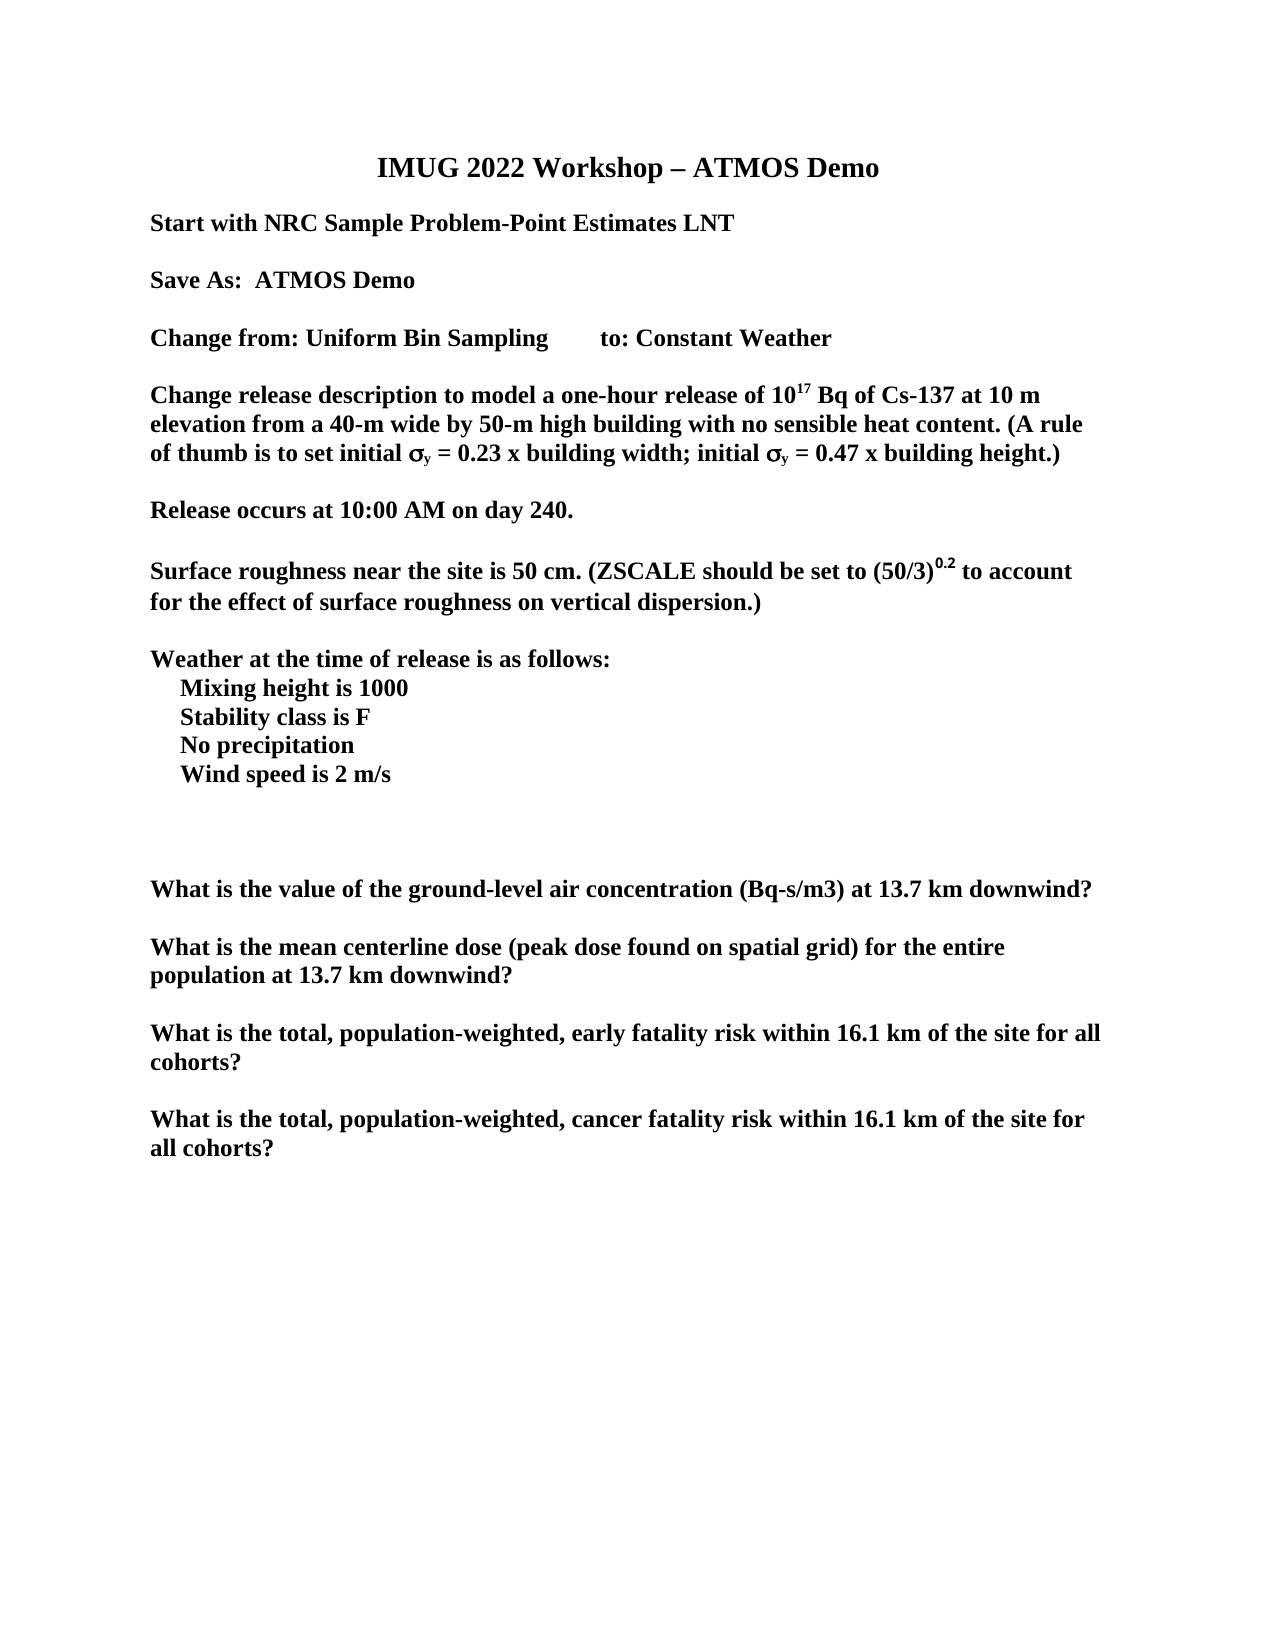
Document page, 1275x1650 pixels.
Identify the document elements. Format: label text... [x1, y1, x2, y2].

text What is the total, population-weighted, cancer fatality risk within 16.1 km of the site for all cohorts? [150, 1104, 1106, 1162]
text Start with NRC Sample Problem-Point Estimates LNT [150, 208, 1106, 236]
text Save As: ATMOS Demo [150, 265, 1106, 294]
text Stability class is F [180, 702, 1106, 730]
text Change from: Uniform Bin Sampling to: Constant Weather [150, 323, 1106, 351]
text Release occurs at 10:00 AM on day 240. [150, 495, 1106, 524]
text IMUG 2022 Workshop – ATMOS Demo [150, 150, 1106, 183]
text Wind speed is 2 m/s [180, 759, 1106, 788]
text What is the value of the ground-level air concentration (Bq-s/m3) at 13.7 km downwind? [150, 874, 1106, 903]
text No precipitation [180, 730, 1106, 759]
text What is the mean centerline dose (peak dose found on spatial grid) for the entire population at 13.7 km downwind? [150, 932, 1106, 989]
text Mixing height is 1000 [180, 673, 1106, 702]
text Surface roughness near the site is 50 cm. (ZSCALE should be set to (50/3)0.2 to account for the effect of surface roughness on vertical dispersion.) [150, 553, 1106, 615]
text Weather at the time of release is as follows: [150, 644, 1106, 673]
text Change release description to model a one-hour release of 1017 Bq of Cs-137 at 10 m elevation from a 40-m wide by 50-m high building with no sensible heat content. (A rule of thumb is to set initial y = 0.23 x building width; initial y = 0.47 x building height.) [150, 380, 1106, 466]
text What is the total, population-weighted, early fatality risk within 16.1 km of the site for all cohorts? [150, 1018, 1106, 1075]
